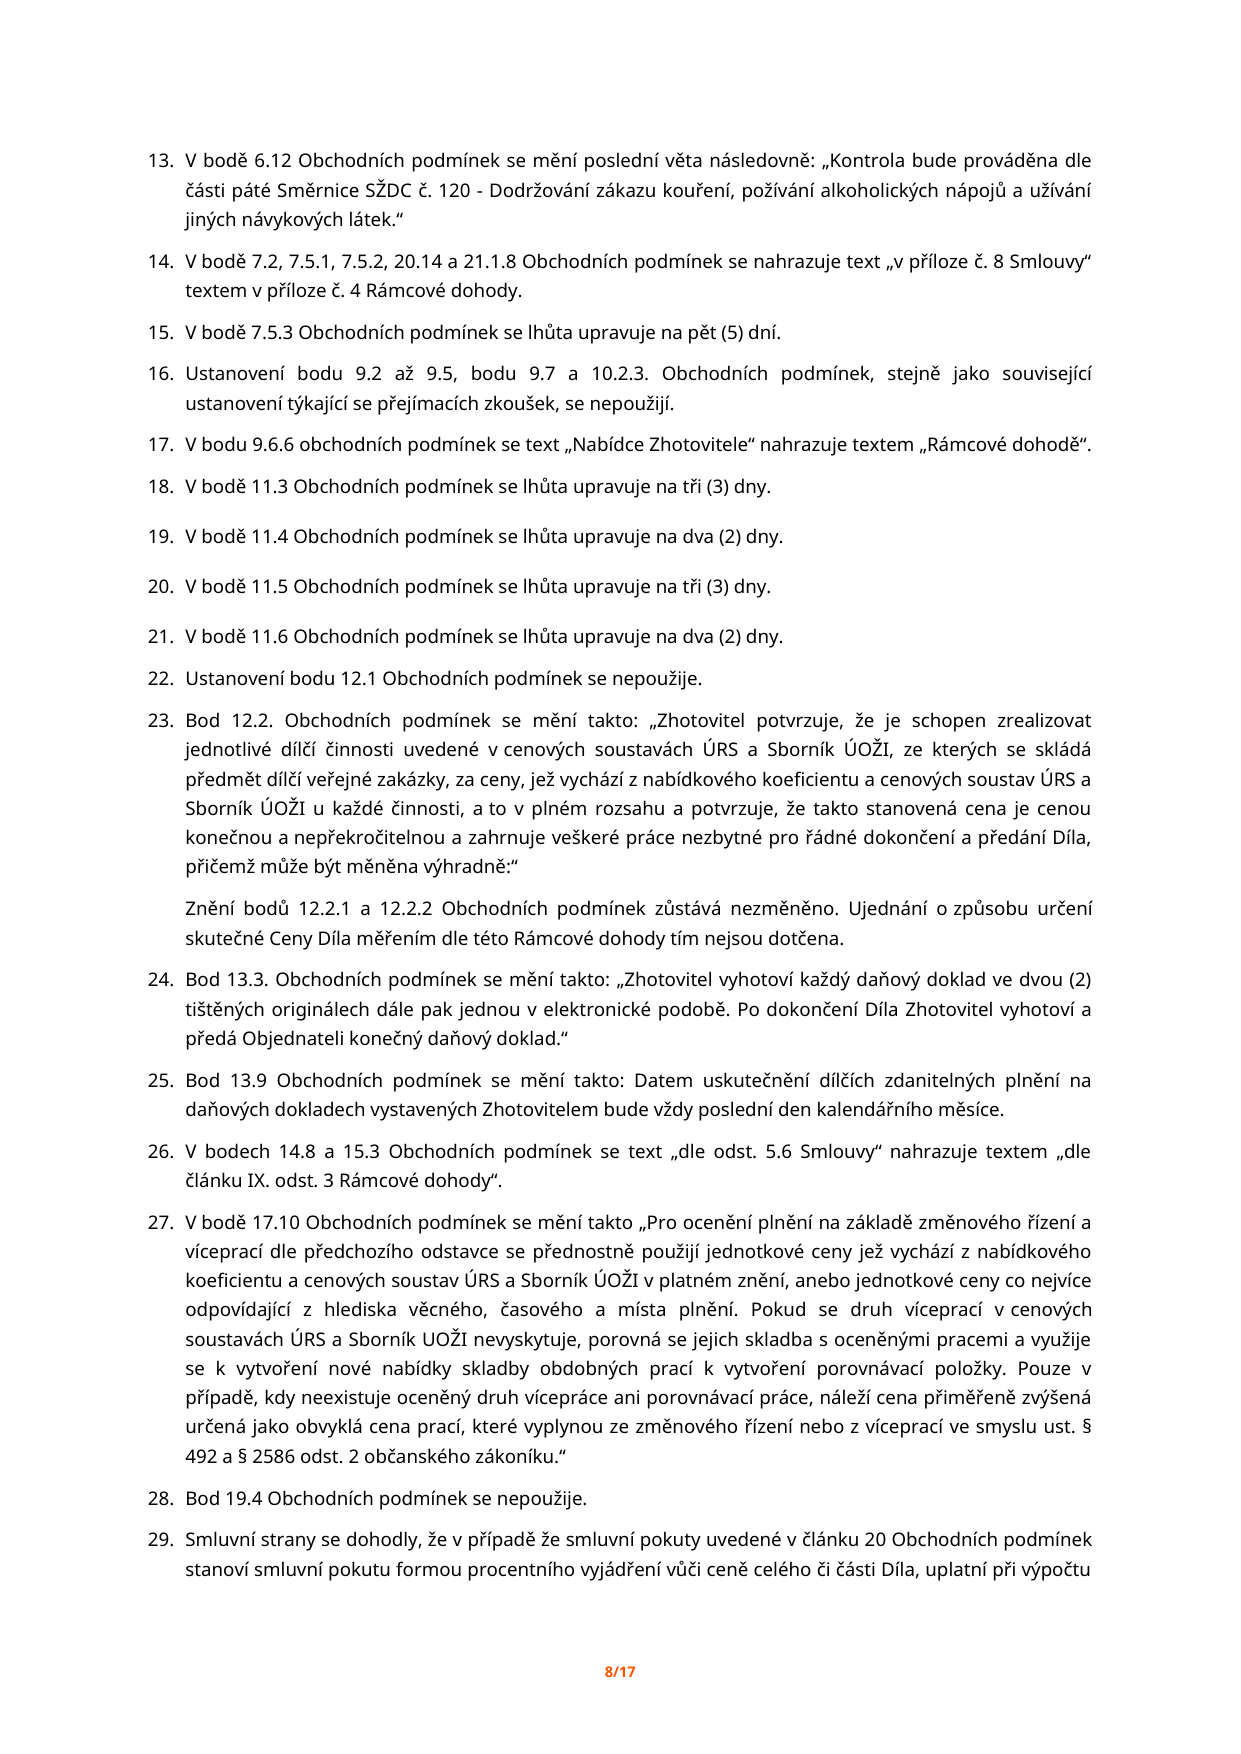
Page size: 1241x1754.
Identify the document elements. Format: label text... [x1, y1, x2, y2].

list V bodu 9.6.6 obchodních podmínek se text „Nabídce Zhotovitele“ nahrazuje textem „Rámcové dohodě“. [148, 432, 1093, 457]
list Ustanovení bodu 9.2 až 9.5, bodu 9.7 a 10.2.3. Obchodních podmínek, stejně jako související ustanovení týkající se přejímacích zkoušek, se nepoužijí. [148, 361, 1093, 416]
text Znění bodů 12.2.1 a 12.2.2 Obchodních podmínek zůstává nezměněno. Ujednání o způsobu určení skutečné Ceny Díla měřením dle této Rámcové dohody tím nejsou dotčena. [185, 896, 1093, 950]
list V bodě 11.3 Obchodních podmínek se lhůta upravuje na tři (3) dny. [148, 473, 1093, 499]
list V bodě 7.5.3 Obchodních podmínek se lhůta upravuje na pět (5) dní. [148, 319, 1093, 344]
list V bodě 6.12 Obchodních podmínek se mění poslední věta následovně: „Kontrola bude prováděna dle části páté Směrnice SŽDC č. 120 - Dodržování zákazu kouření, požívání alkoholických nápojů a užívání jiných návykových látek.“ [148, 148, 1093, 232]
list V bodě 7.2, 7.5.1, 7.5.2, 20.14 a 21.1.8 Obchodních podmínek se nahrazuje text „v příloze č. 8 Smlouvy“ textem v příloze č. 4 Rámcové dohody. [148, 248, 1093, 303]
list Bod 12.2. Obchodních podmínek se mění takto: „Zhotovitel potvrzuje, že je schopen zrealizovat jednotlivé dílčí činnosti uvedené v cenových soustavách ÚRS a Sborník ÚOŽI, ze kterých se skládá předmět dílčí veřejné zakázky, za ceny, jež vychází z nabídkového koeficientu a cenových soustav ÚRS a Sborník ÚOŽI u každé činnosti, a to v plném rozsahu a potvrzuje, že takto stanovená cena je cenou konečnou a nepřekročitelnou a zahrnuje veškeré práce nezbytné pro řádné dokončení a předání Díla, přičemž může být měněna výhradně:“ [148, 707, 1093, 879]
list V bodě 11.5 Obchodních podmínek se lhůta upravuje na tři (3) dny. [148, 574, 1093, 599]
list V bodě 17.10 Obchodních podmínek se mění takto „Pro ocenění plnění na základě změnového řízení a víceprací dle předchozího odstavce se přednostně použijí jednotkové ceny jež vychází z nabídkového koeficientu a cenových soustav ÚRS a Sborník ÚOŽI v platném znění, anebo jednotkové ceny co nejvíce odpovídající z hlediska věcného, časového a místa plnění. Pokud se druh víceprací v cenových soustavách ÚRS a Sborník UOŽI nevyskytuje, porovná se jejich skladba s oceněnými pracemi a využije se k vytvoření nové nabídky skladby obdobných prací k vytvoření porovnávací položky. Pouze v případě, kdy neexistuje oceněný druh vícepráce ani porovnávací práce, náleží cena přiměřeně zvýšená určená jako obvyklá cena prací, které vyplynou ze změnového řízení nebo z víceprací ve smyslu ust. § 492 a § 2586 odst. 2 občanského zákoníku.“ [148, 1209, 1093, 1469]
list V bodě 11.4 Obchodních podmínek se lhůta upravuje na dva (2) dny. [148, 524, 1093, 549]
list Bod 13.3. Obchodních podmínek se mění takto: „Zhotovitel vyhotoví každý daňový doklad ve dvou (2) tištěných originálech dále pak jednou v elektronické podobě. Po dokončení Díla Zhotovitel vyhotoví a předá Objednateli konečný daňový doklad.“ [148, 967, 1093, 1051]
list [148, 1527, 1093, 1581]
list Bod 13.9 Obchodních podmínek se mění takto: Datem uskutečnění dílčích zdanitelných plnění na daňových dokladech vystavených Zhotovitelem bude vždy poslední den kalendářního měsíce. [148, 1067, 1093, 1122]
list V bodech 14.8 a 15.3 Obchodních podmínek se text „dle odst. 5.6 Smlouvy“ nahrazuje textem „dle článku IX. odst. 3 Rámcové dohody“. [148, 1138, 1093, 1193]
list Ustanovení bodu 12.1 Obchodních podmínek se nepoužije. [148, 666, 1093, 691]
list V bodě 11.6 Obchodních podmínek se lhůta upravuje na dva (2) dny. [148, 624, 1093, 649]
list Bod 19.4 Obchodních podmínek se nepoužije. [148, 1485, 1093, 1510]
